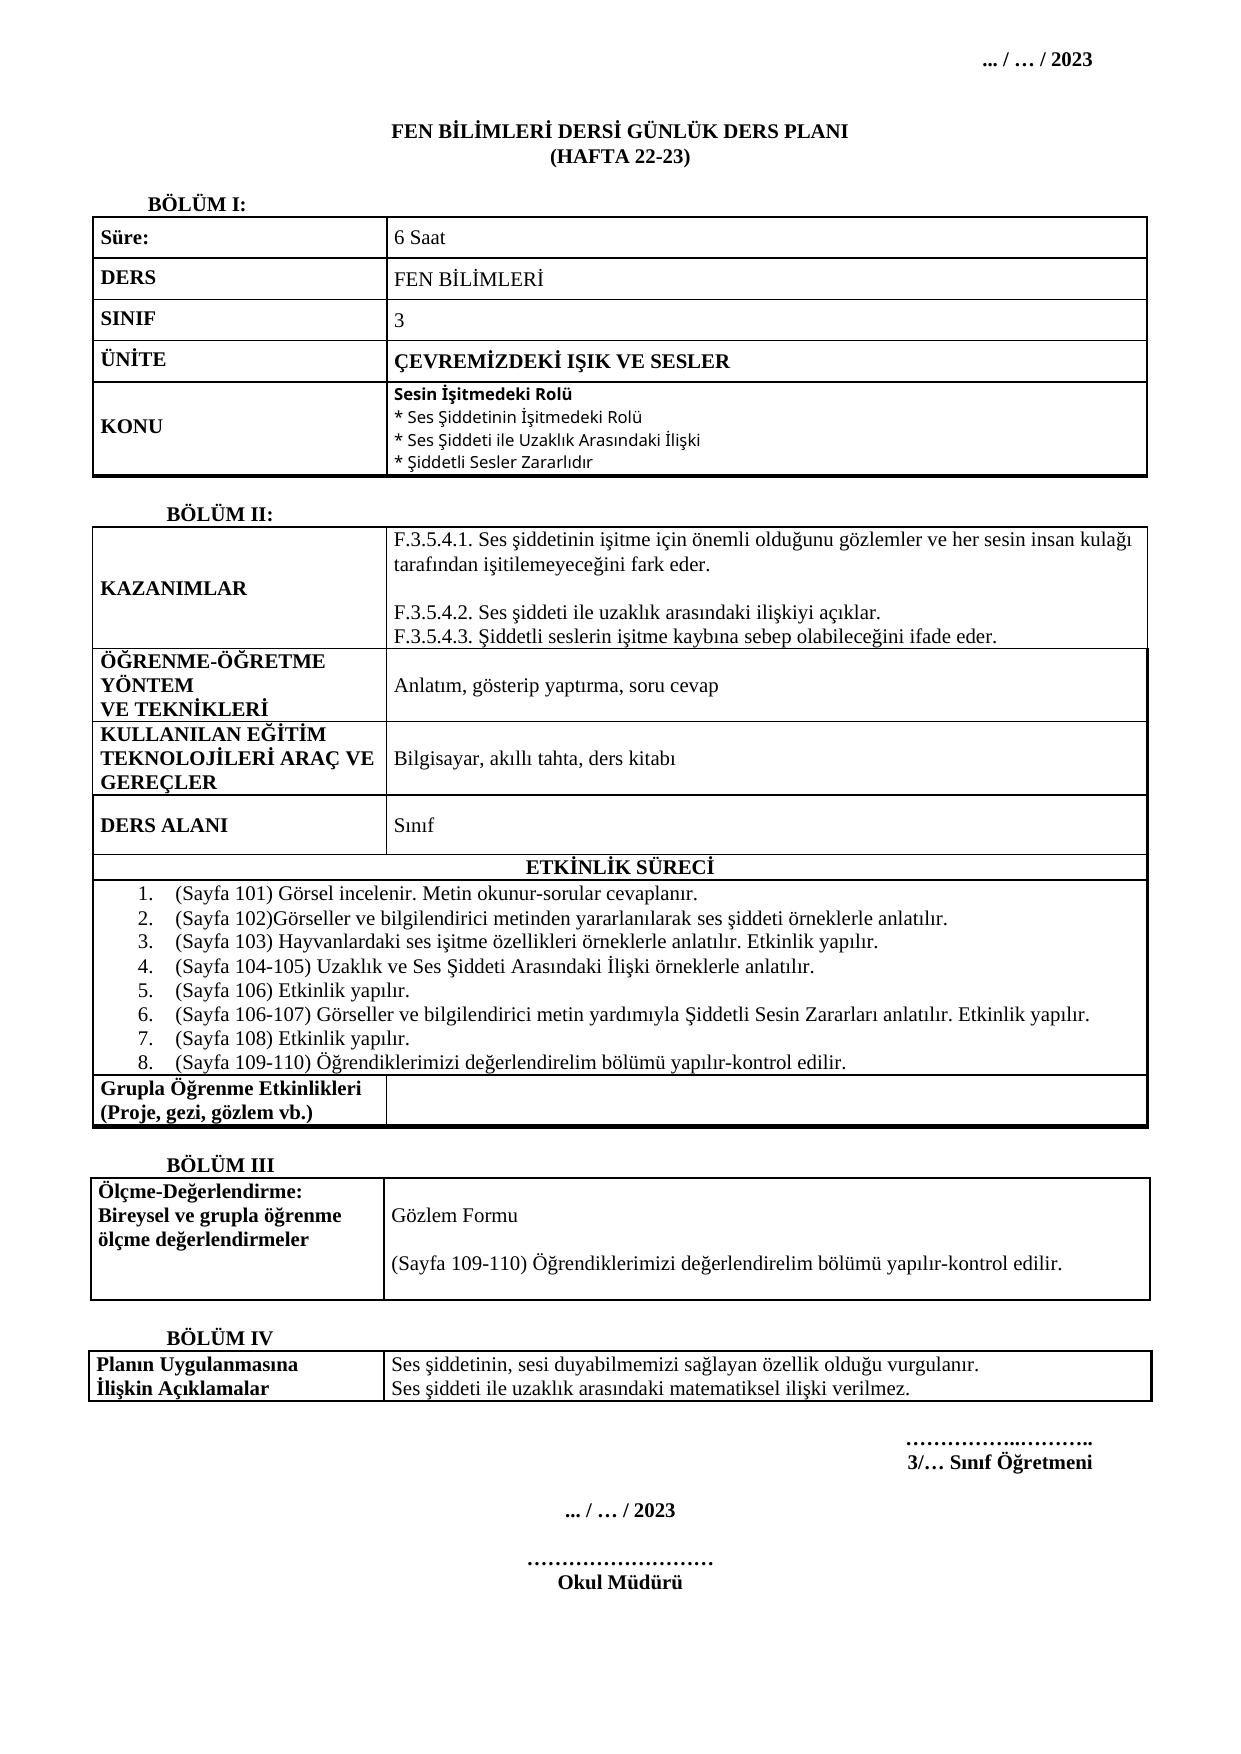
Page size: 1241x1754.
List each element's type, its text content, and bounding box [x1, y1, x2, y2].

text 3/… Sınıf Öğretmeni [148, 1450, 1092, 1474]
table_header KAZANIMLAR [93, 528, 386, 648]
table_cell [387, 1076, 1146, 1124]
table_cell Sınıf [387, 796, 1146, 854]
table_cell Sesin İşitmedeki Rolü * Ses Şiddetinin İşitmedeki Rolü * Ses Şiddeti ile Uzaklık Arasındaki İlişki * Şiddetli Sesler Zararlıdır [388, 383, 1146, 473]
text ……………………… [148, 1546, 1092, 1570]
table_cell ÖĞRENME-ÖĞRETME YÖNTEM VE TEKNİKLERİ [93, 649, 386, 721]
table_cell KONU [94, 383, 386, 473]
table_header F.3.5.4.1. Ses şiddetinin işitme için önemli olduğunu gözlemler ve her sesin insan kulağı tarafından işitilemeyeceğini fark eder. F.3.5.4.2. Ses şiddeti ile uzaklık arasındaki ilişkiyi açıklar. F.3.5.4.3. Şiddetli seslerin işitme kaybına sebep olabileceğini ifade eder. [387, 528, 1147, 648]
table_cell ÜNİTE [94, 341, 386, 381]
table_cell SINIF [94, 300, 386, 340]
text FEN BİLİMLERİ DERSİ GÜNLÜK DERS PLANI [148, 119, 1092, 143]
text ... / … / 2023 [148, 1498, 1092, 1522]
table_cell KULLANILAN EĞİTİM TEKNOLOJİLERİ ARAÇ VE GEREÇLER [93, 722, 386, 794]
table_cell ÇEVREMİZDEKİ IŞIK VE SESLER [388, 341, 1146, 381]
text Okul Müdürü [148, 1570, 1092, 1594]
subtitle BÖLÜM III [148, 1153, 1092, 1177]
text BÖLÜM I: [148, 192, 1092, 216]
table_cell 3 [388, 300, 1146, 340]
table_cell DERS ALANI [94, 796, 386, 854]
table_cell FEN BİLİMLERİ [388, 259, 1146, 298]
table_cell Grupla Öğrenme Etkinlikleri (Proje, gezi, gözlem vb.) [94, 1076, 386, 1124]
text ... / … / 2023 [148, 47, 1092, 71]
table_header 6 Saat [388, 218, 1146, 257]
table_header Ölçme-Değerlendirme: Bireysel ve grupla öğrenme ölçme değerlendirmeler [92, 1179, 383, 1299]
subtitle BÖLÜM IV [148, 1325, 1092, 1349]
text BÖLÜM II: [148, 502, 1092, 526]
table_cell Anlatım, gösterip yaptırma, soru cevap [387, 649, 1146, 721]
table_header Süre: [94, 218, 386, 257]
table_header Ses şiddetinin, sesi duyabilmemizi sağlayan özellik olduğu vurgulanır. Ses şiddeti ile uzaklık arasındaki matematiksel ilişki verilmez. [385, 1352, 1150, 1400]
table_cell (Sayfa 101) Görsel incelenir. Metin okunur-sorular cevaplanır. (Sayfa 102)Görseller ve bilgilendirici metinden yararlanılarak ses şiddeti örneklerle anlatılır. (Sayfa 103) Hayvanlardaki ses işitme özellikleri örneklerle anlatılır. Etkinlik yapılır. (Sayfa 104-105) Uzaklık ve Ses Şiddeti Arasındaki İlişki örneklerle anlatılır. (Sayfa 106) Etkinlik yapılır. (Sayfa 106-107) Görseller ve bilgilendirici metin yardımıyla Şiddetli Sesin Zararları anlatılır. Etkinlik yapılır. (Sayfa 108) Etkinlik yapılır. (Sayfa 109-110) Öğrendiklerimizi değerlendirelim bölümü yapılır-kontrol edilir. [94, 881, 1146, 1074]
table_cell Bilgisayar, akıllı tahta, ders kitabı [387, 722, 1146, 794]
text ……………..……….. [148, 1426, 1092, 1450]
table_header Planın Uygulanmasına İlişkin Açıklamalar [90, 1352, 383, 1400]
text (HAFTA 22-23) [148, 143, 1092, 168]
table_header Gözlem Formu (Sayfa 109-110) Öğrendiklerimizi değerlendirelim bölümü yapılır-kontrol edilir. [385, 1179, 1149, 1299]
table_cell DERS [94, 259, 386, 298]
table_cell ETKİNLİK SÜRECİ [94, 855, 1146, 879]
